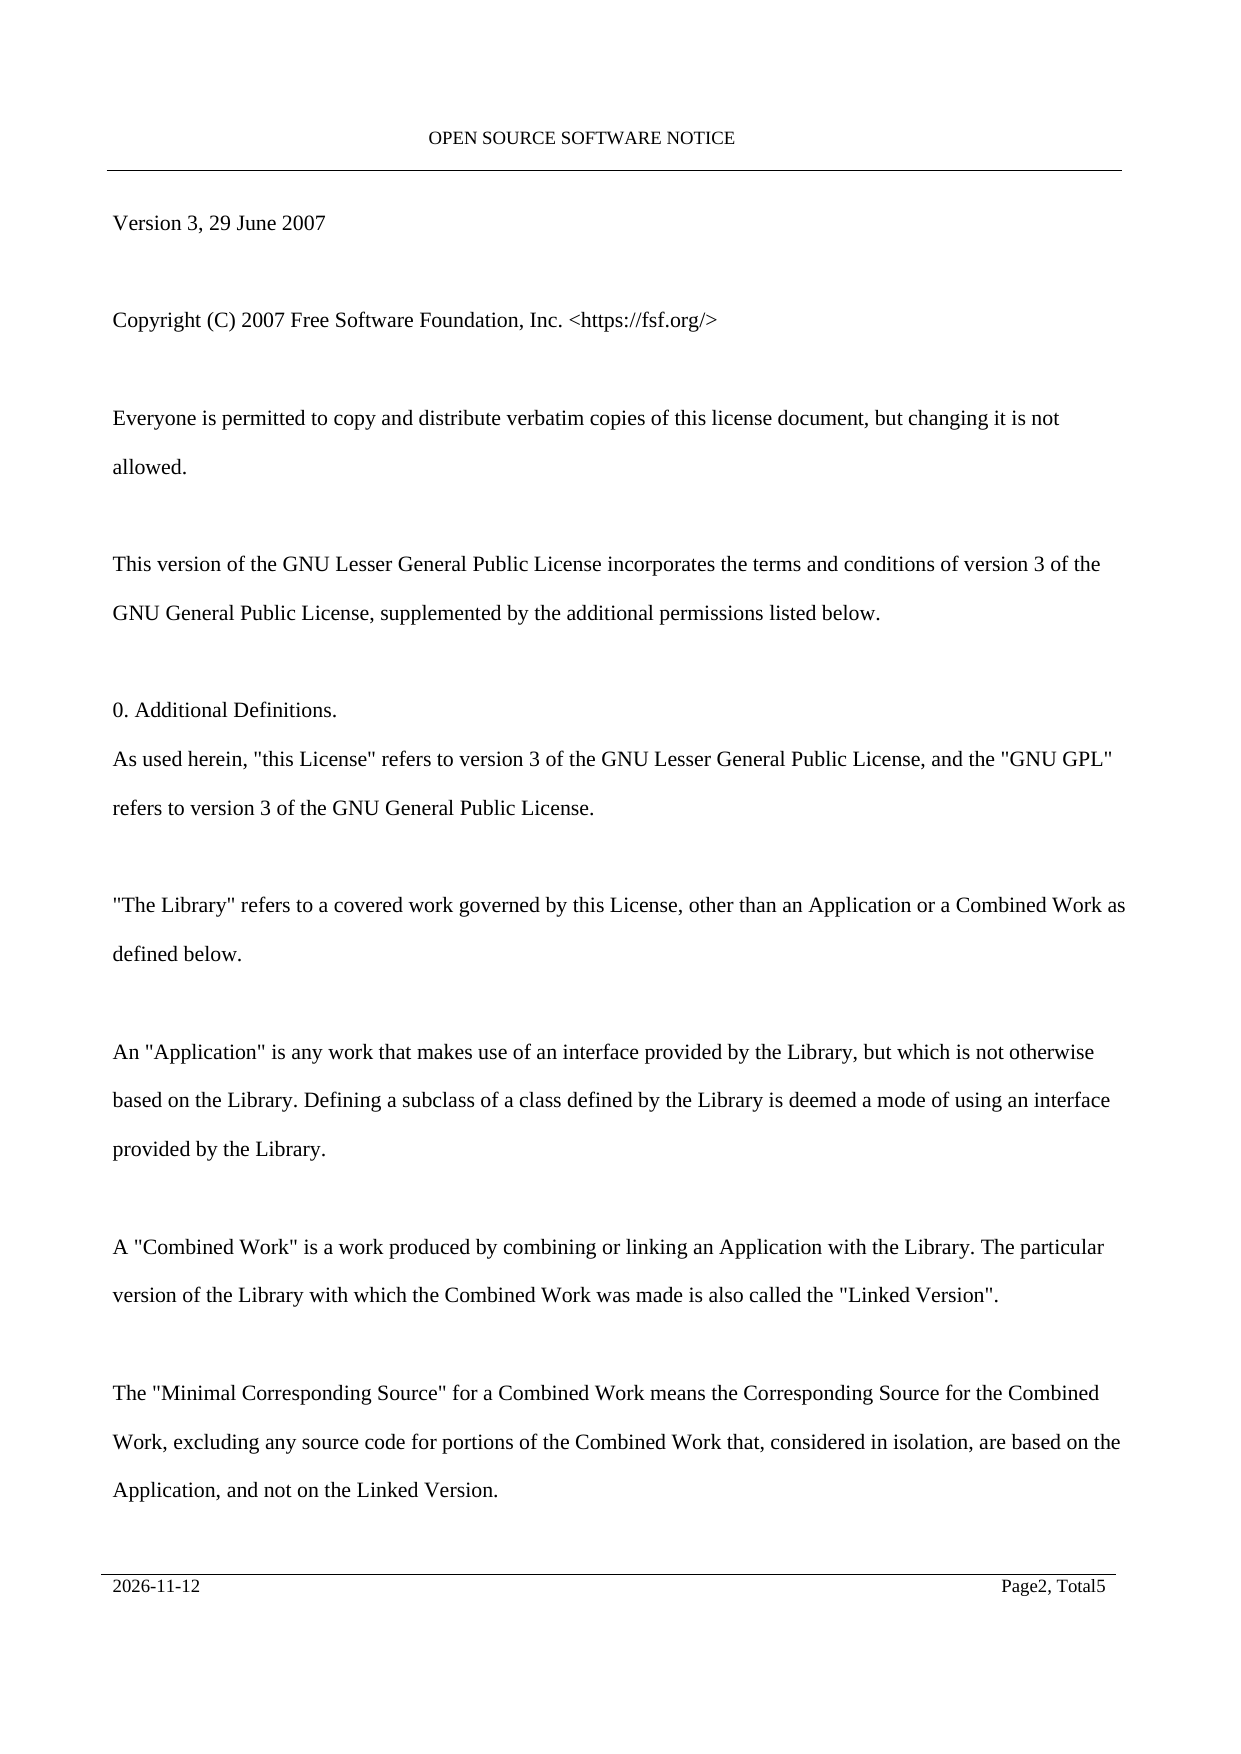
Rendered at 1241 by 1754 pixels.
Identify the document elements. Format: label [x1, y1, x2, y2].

text [112, 206, 1128, 1506]
